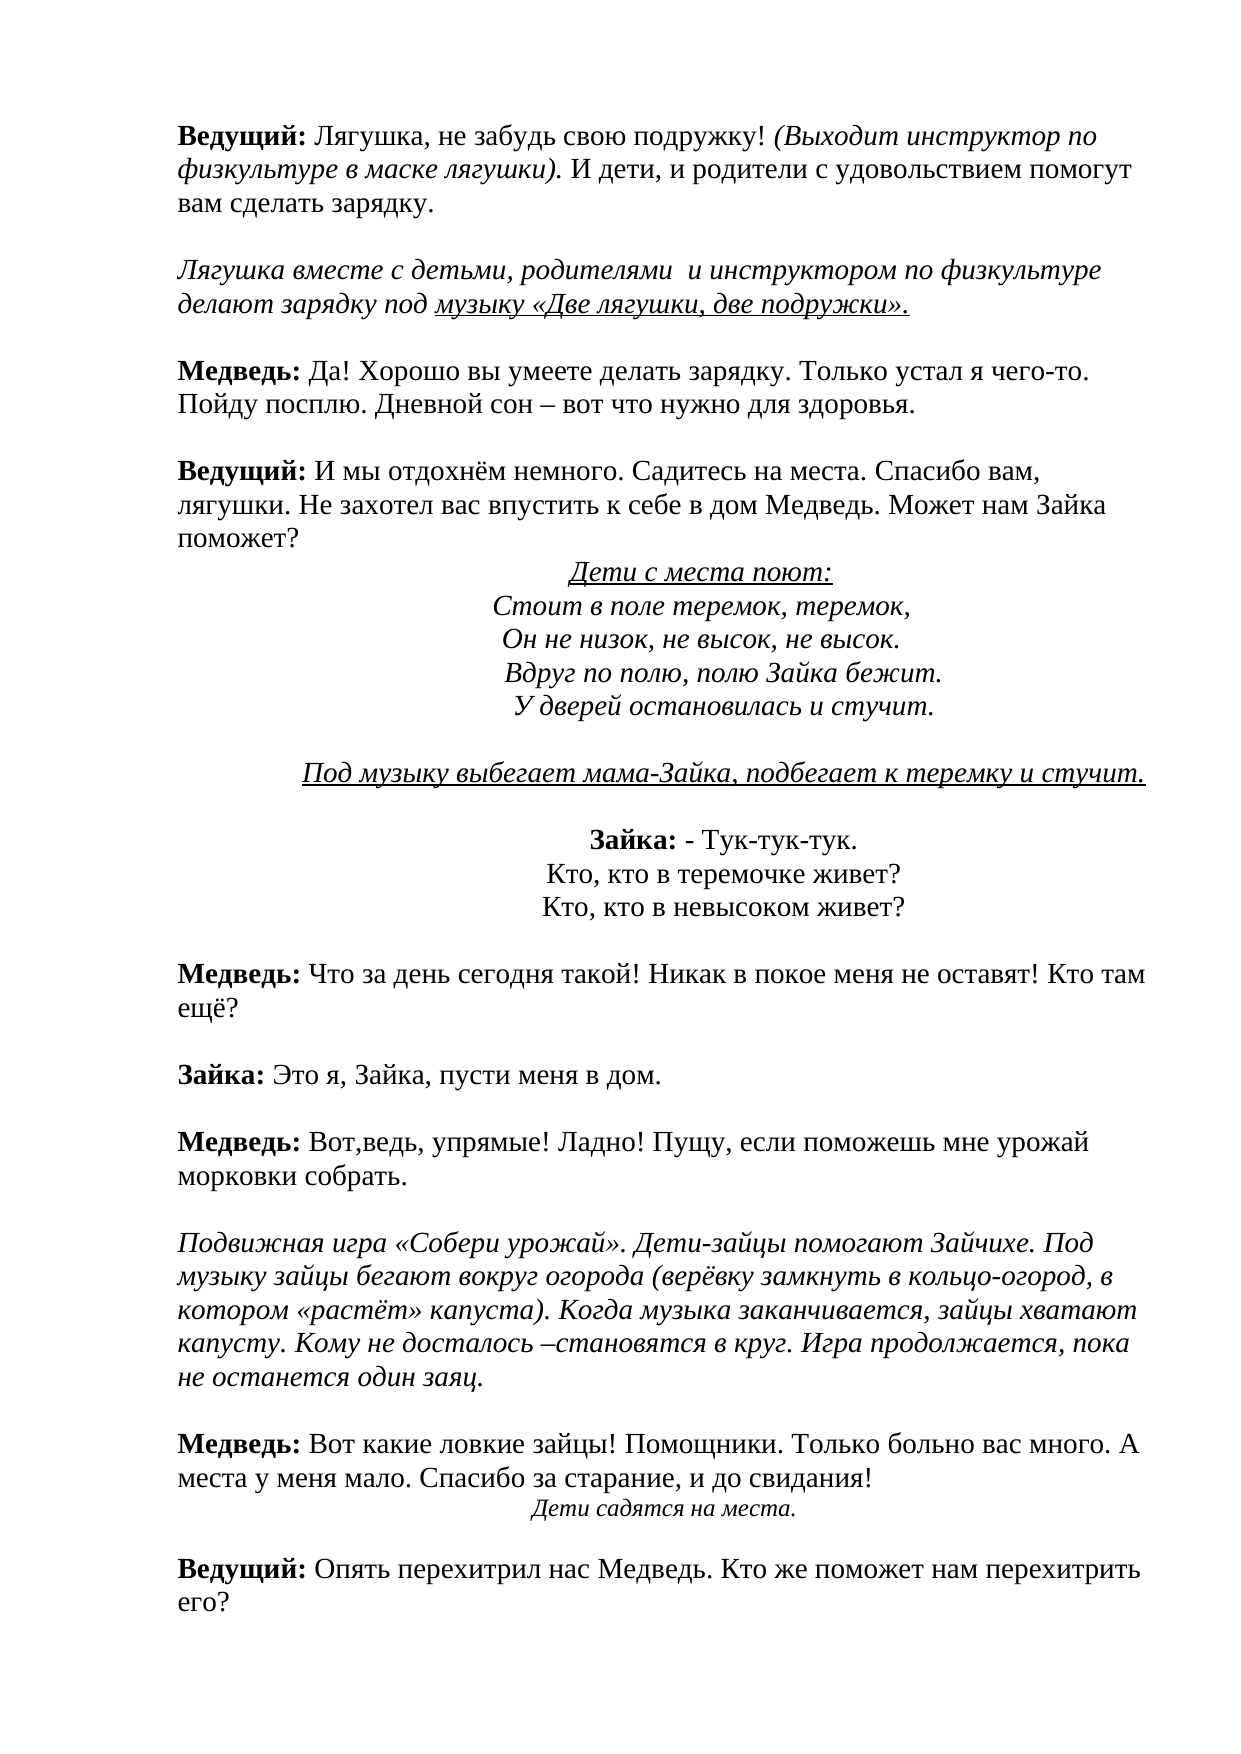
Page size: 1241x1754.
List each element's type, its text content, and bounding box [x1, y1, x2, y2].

text Медведь: Да! Хорошо вы умеете делать зарядку. Только устал я чего-то. Пойду посплю. Дневной сон – вот что нужно для здоровья. [177, 353, 1152, 420]
text Стоит в поле теремок, теремок, [177, 588, 1152, 621]
text Подвижная игра «Собери урожай». Дети-зайцы помогают Зайчихе. Под музыку зайцы бегают вокруг огорода (верёвку замкнуть в кольцо-огород, в котором «растёт» капуста). Когда музыка заканчивается, зайцы хватают капусту. Кому не досталось –становятся в круг. Игра продолжается, пока не останется один заяц. [177, 1225, 1152, 1393]
text Дети с места поют: [177, 554, 1152, 588]
text У дверей остановилась и стучит. [295, 688, 1152, 722]
text Под музыку выбегает мама-Зайка, подбегает к теремку и стучит. [295, 755, 1152, 789]
text Вдруг по полю, полю Зайка бежит. [295, 655, 1152, 688]
text Кто, кто в теремочке живет? [295, 856, 1152, 889]
text Ведущий: И мы отдохнём немного. Садитесь на места. Спасибо вам, лягушки. Не захотел вас впустить к себе в дом Медведь. Может нам Зайка поможет? [177, 453, 1152, 554]
text Медведь: Вот,ведь, упрямые! Ладно! Пущу, если поможешь мне урожай морковки собрать. [177, 1124, 1152, 1191]
text Лягушка вместе с детьми, родителями и инструктором по физкультуре делают зарядку под музыку «Две лягушки, две подружки». [177, 252, 1152, 319]
text Зайка: Это я, Зайка, пусти меня в дом. [177, 1057, 1152, 1091]
text Он не низок, не высок, не высок. [177, 621, 1152, 655]
text Зайка: - Тук-тук-тук. [295, 822, 1152, 856]
text Кто, кто в невысоком живет? [295, 889, 1152, 923]
text Дети садятся на места. [177, 1493, 1152, 1522]
text Медведь: Вот какие ловкие зайцы! Помощники. Только больно вас много. А места у меня мало. Спасибо за старание, и до свидания! [177, 1426, 1152, 1493]
text Медведь: Что за день сегодня такой! Никак в покое меня не оставят! Кто там ещё? [177, 957, 1152, 1024]
text Ведущий: Лягушка, не забудь свою подружку! (Выходит инструктор по физкультуре в маске лягушки). И дети, и родители с удовольствием помогут вам сделать зарядку. [177, 118, 1152, 219]
text Ведущий: Опять перехитрил нас Медведь. Кто же поможет нам перехитрить его? [177, 1551, 1152, 1618]
